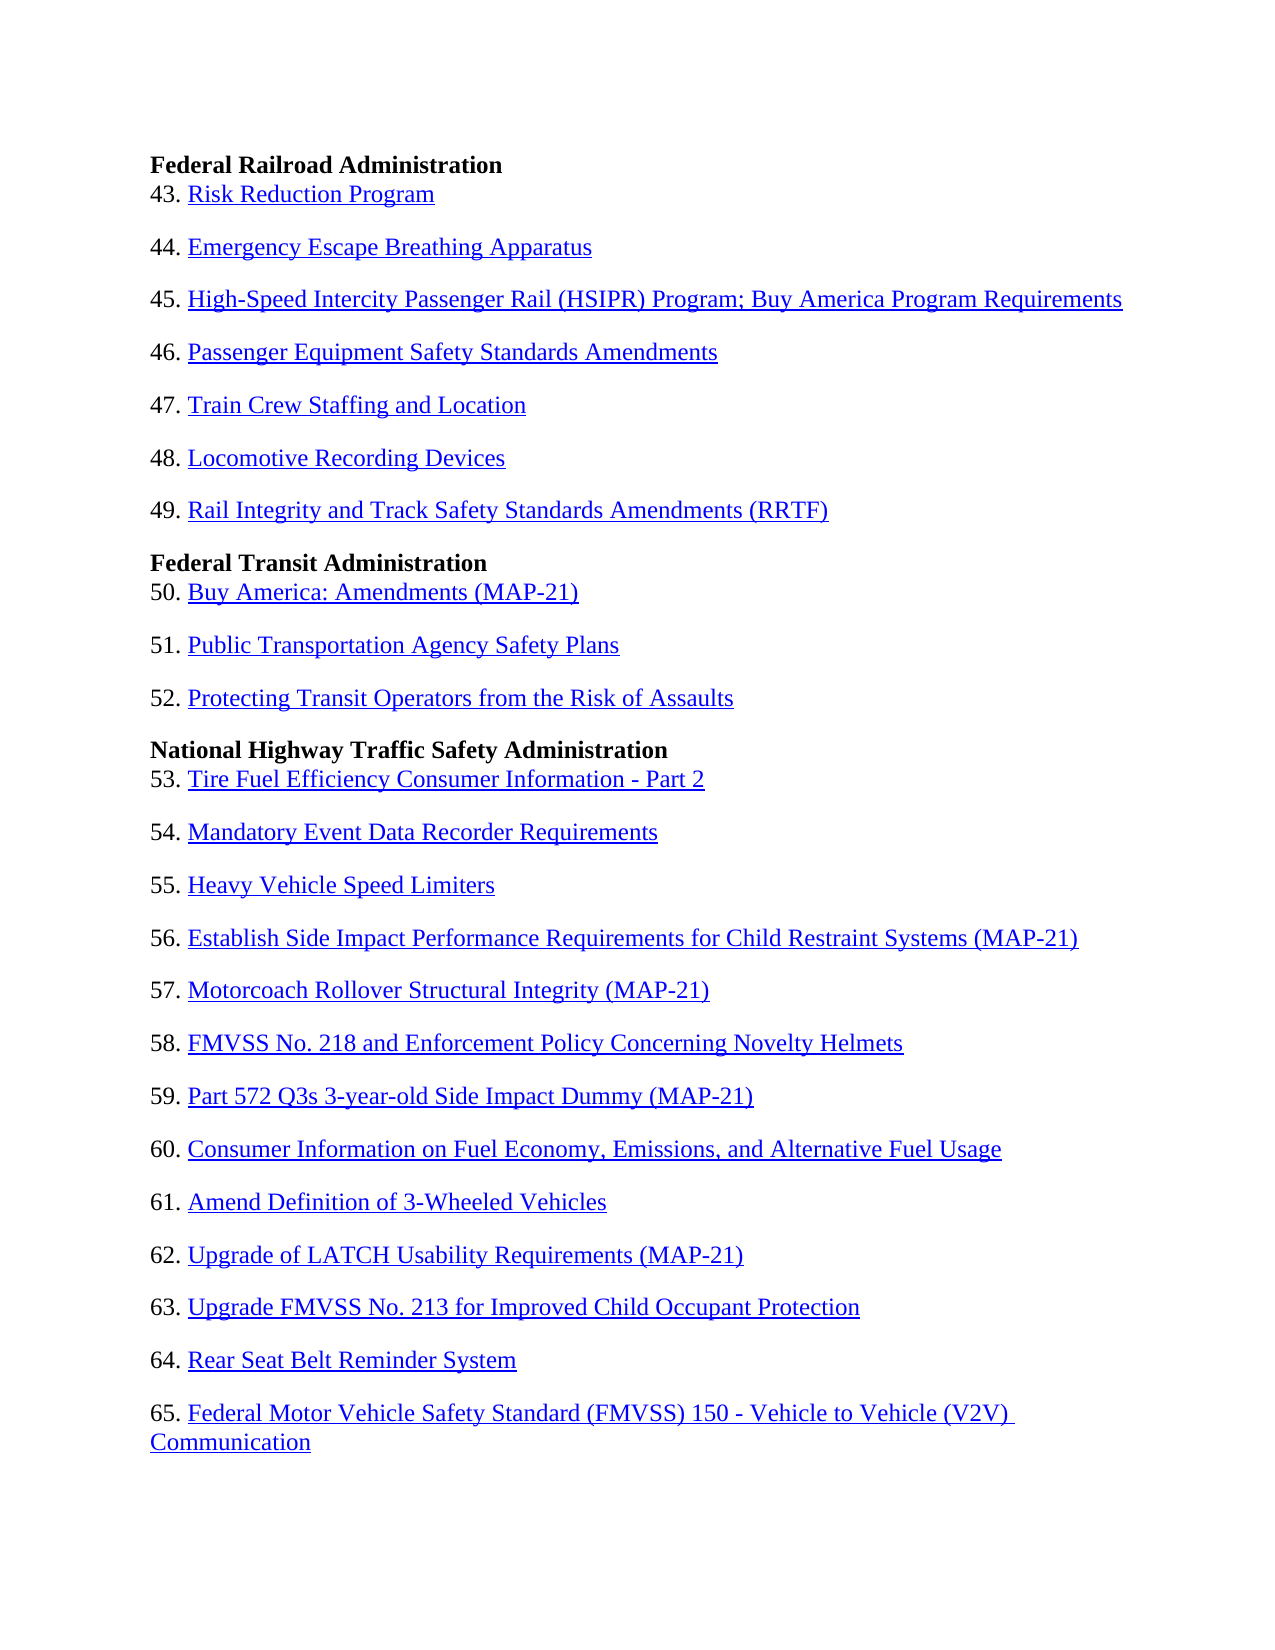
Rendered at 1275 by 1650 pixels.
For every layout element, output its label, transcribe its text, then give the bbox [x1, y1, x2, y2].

text National Highway Traffic Safety Administration [150, 736, 1125, 764]
text 59. Part 572 Q3s 3-year-old Side Impact Dummy (MAP-21) [150, 1081, 1125, 1110]
text 47. Train Crew Staffing and Location [150, 390, 1125, 419]
text 50. Buy America: Amendments (MAP-21) [150, 577, 1125, 606]
text 46. Passenger Equipment Safety Standards Amendments [150, 337, 1125, 366]
text 43. Risk Reduction Program [150, 179, 1125, 207]
text 45. High-Speed Intercity Passenger Rail (HSIPR) Program; Buy America Program Requirements [150, 284, 1125, 313]
text 60. Consumer Information on Fuel Economy, Emissions, and Alternative Fuel Usage [150, 1134, 1125, 1163]
text 56. Establish Side Impact Performance Requirements for Child Restraint Systems (MAP-21) [150, 923, 1125, 952]
text 44. Emergency Escape Breathing Apparatus [150, 232, 1125, 260]
text 53. Tire Fuel Efficiency Consumer Information - Part 2 [150, 764, 1125, 793]
text 58. FMVSS No. 218 and Enforcement Policy Concerning Novelty Helmets [150, 1028, 1125, 1057]
text 49. Rail Integrity and Track Safety Standards Amendments (RRTF) [150, 496, 1125, 524]
text Federal Transit Administration [150, 548, 1125, 577]
text 57. Motorcoach Rollover Structural Integrity (MAP-21) [150, 976, 1125, 1004]
text Federal Railroad Administration [150, 150, 1125, 179]
text 64. Rear Seat Belt Reminder System [150, 1345, 1125, 1374]
text 62. Upgrade of LATCH Usability Requirements (MAP-21) [150, 1240, 1125, 1268]
text 52. Protecting Transit Operators from the Risk of Assaults [150, 683, 1125, 712]
text 55. Heavy Vehicle Speed Limiters [150, 870, 1125, 899]
text 63. Upgrade FMVSS No. 213 for Improved Child Occupant Protection [150, 1292, 1125, 1321]
text 61. Amend Definition of 3-Wheeled Vehicles [150, 1187, 1125, 1216]
text 51. Public Transportation Agency Safety Plans [150, 630, 1125, 659]
text 65. Federal Motor Vehicle Safety Standard (FMVSS) 150 - Vehicle to Vehicle (V2V) Communication [150, 1398, 1125, 1456]
text 48. Locomotive Recording Devices [150, 443, 1125, 472]
text 54. Mandatory Event Data Recorder Requirements [150, 817, 1125, 846]
